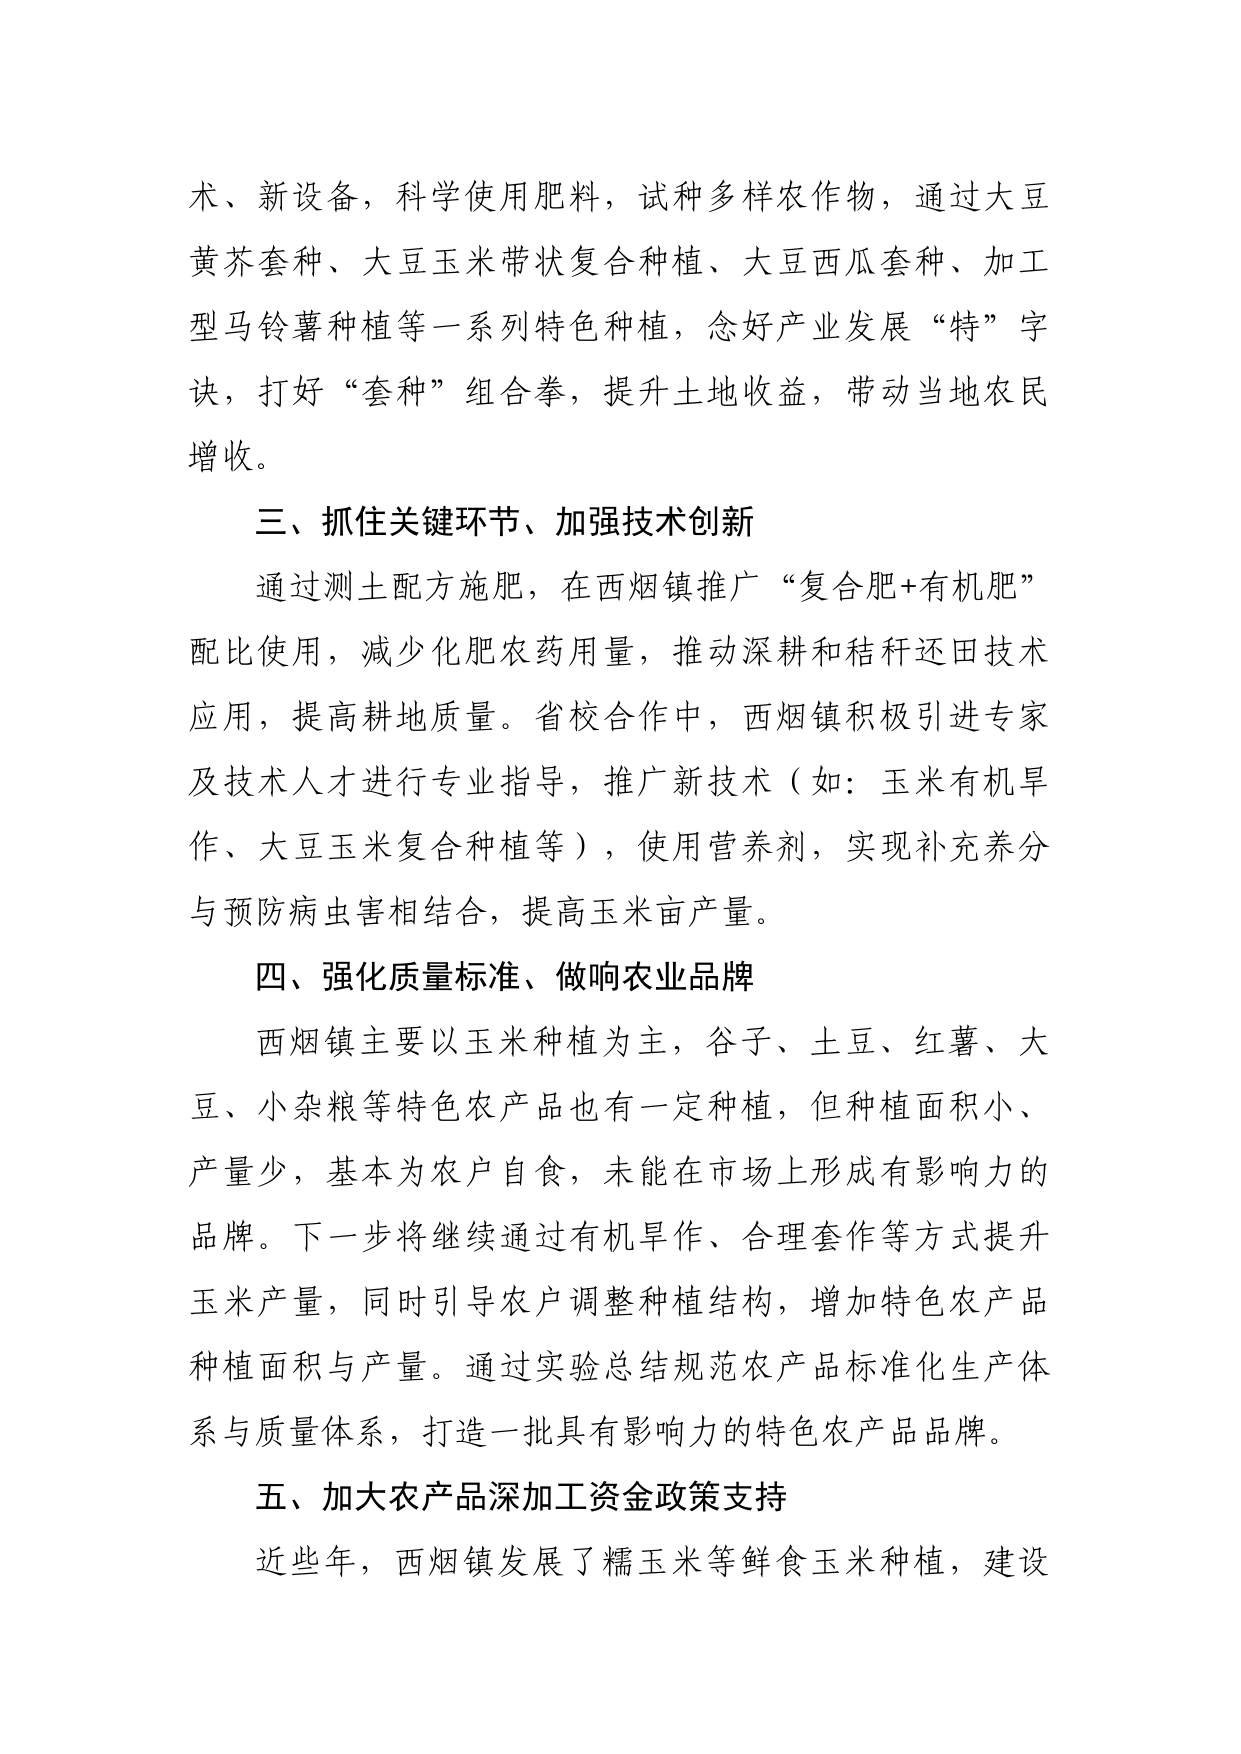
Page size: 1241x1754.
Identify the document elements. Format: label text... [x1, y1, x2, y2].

text 西烟镇主要以玉米种植为主，谷子、土豆、红薯、大豆、小杂粮等特色农产品也有一定种植，但种植面积小、产量少，基本为农户自食，未能在市场上形成有影响力的品牌。下一步将继续通过有机旱作、合理套作等方式提升玉米产量，同时引导农户调整种植结构，增加特色农产品种植面积与产量。通过实验总结规范农产品标准化生产体系与质量体系，打造一批具有影响力的特色农产品品牌。 [187, 1007, 1053, 1462]
text 通过测土配方施肥，在西烟镇推广“复合肥+有机肥”配比使用，减少化肥农药用量，推动深耕和秸秆还田技术应用，提高耕地质量。省校合作中，西烟镇积极引进专家及技术人才进行专业指导，推广新技术（如：玉米有机旱作、大豆玉米复合种植等），使用营养剂，实现补充养分与预防病虫害相结合，提高玉米亩产量。 [187, 552, 1053, 942]
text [187, 162, 1053, 487]
text 四、强化质量标准、做响农业品牌 [187, 942, 1053, 1007]
text 五、加大农产品深加工资金政策支持 [187, 1462, 1053, 1527]
text 三、抓住关键环节、加强技术创新 [187, 487, 1053, 552]
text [187, 1527, 1053, 1592]
